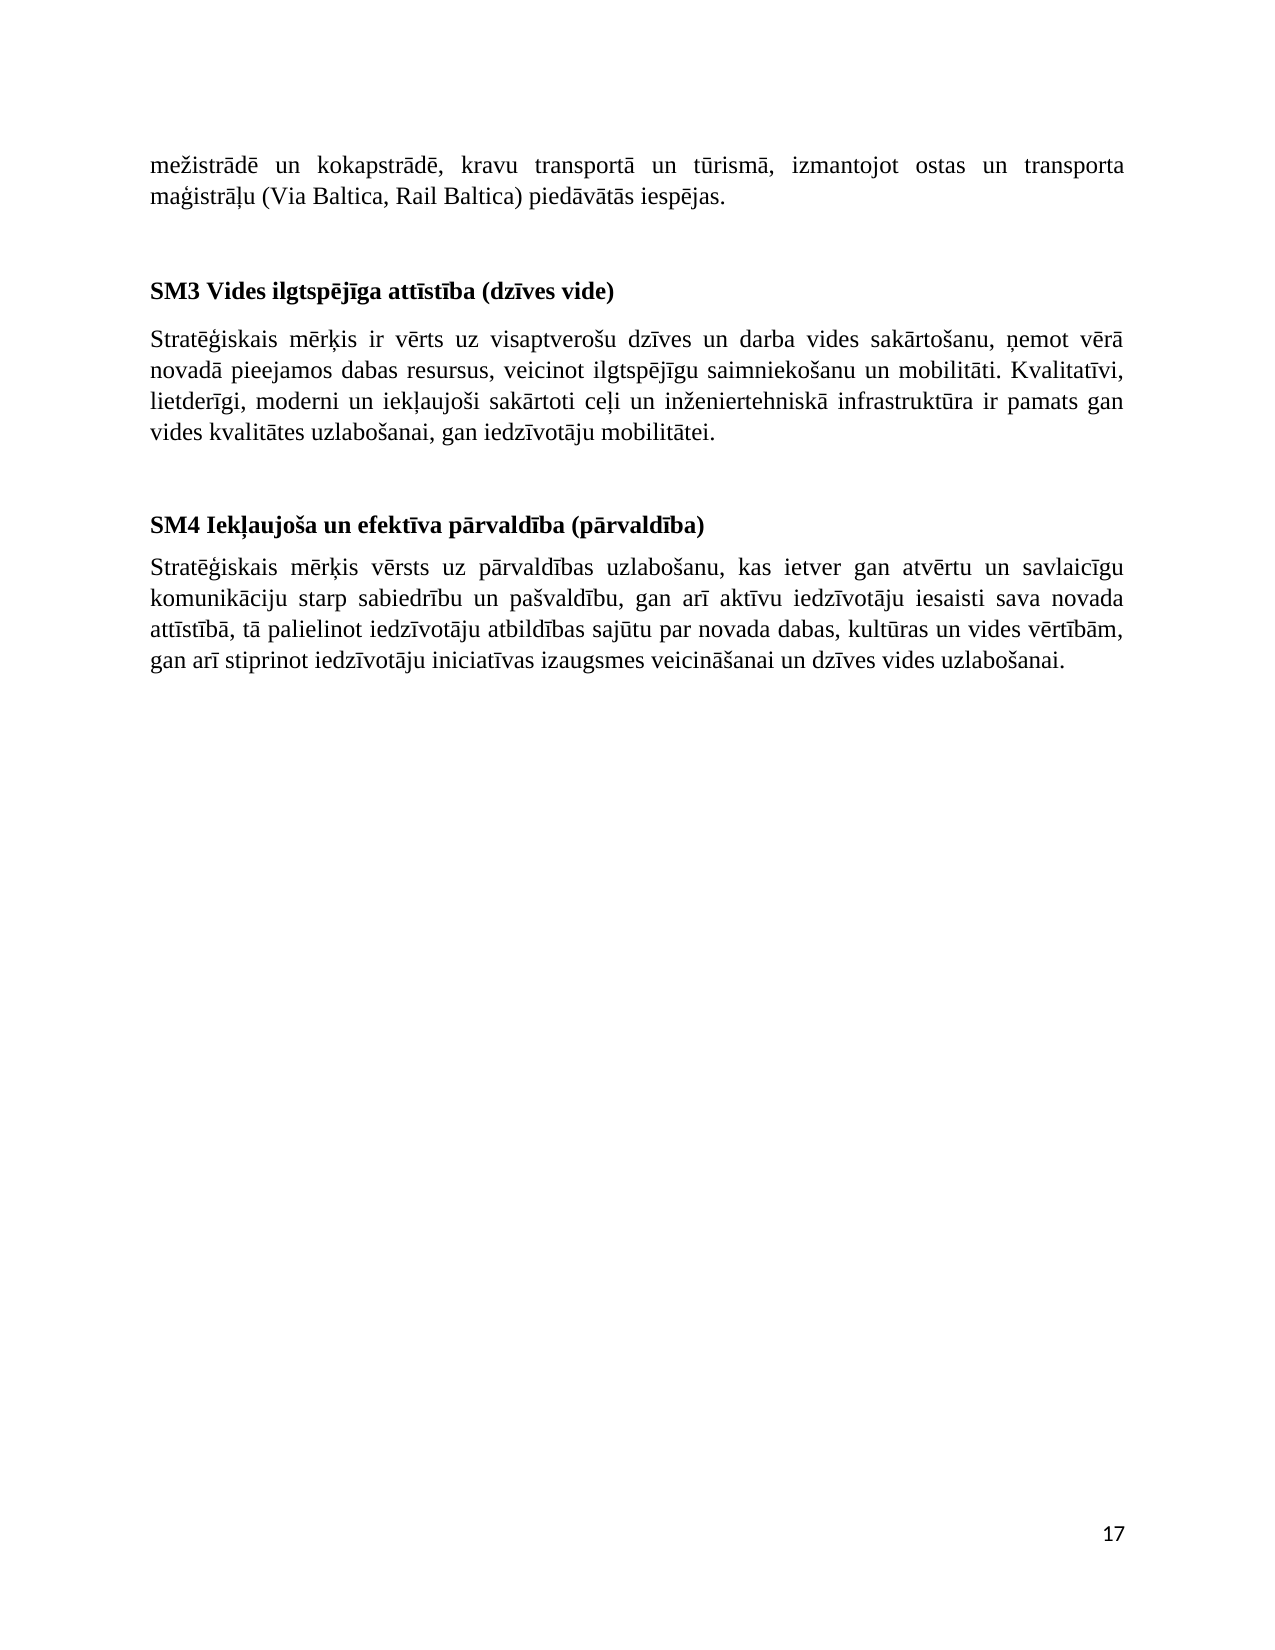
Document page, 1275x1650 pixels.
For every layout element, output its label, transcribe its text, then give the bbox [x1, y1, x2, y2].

text Stratēģiskais mērķis ir vērts uz visaptverošu dzīves un darba vides sakārtošanu, ņemot vērā novadā pieejamos dabas resursus, veicinot ilgtspējīgu saimniekošanu un mobilitāti. Kvalitatīvi, lietderīgi, moderni un iekļaujoši sakārtoti ceļi un inženiertehniskā infrastruktūra ir pamats gan vides kvalitātes uzlabošanai, gan iedzīvotāju mobilitātei. [150, 324, 1125, 446]
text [150, 150, 1125, 210]
text SM4 Iekļaujoša un efektīva pārvaldība (pārvaldība) [150, 513, 1125, 538]
text Stratēģiskais mērķis vērsts uz pārvaldības uzlabošanu, kas ietver gan atvērtu un savlaicīgu komunikāciju starp sabiedrību un pašvaldību, gan arī aktīvu iedzīvotāju iesaisti sava novada attīstībā, tā palielinot iedzīvotāju atbildības sajūtu par novada dabas, kultūras un vides vērtībām, gan arī stiprinot iedzīvotāju iniciatīvas izaugsmes veicināšanai un dzīves vides uzlabošanai. [150, 552, 1125, 674]
text SM3 Vides ilgtspējīga attīstība (dzīves vide) [150, 276, 1125, 305]
